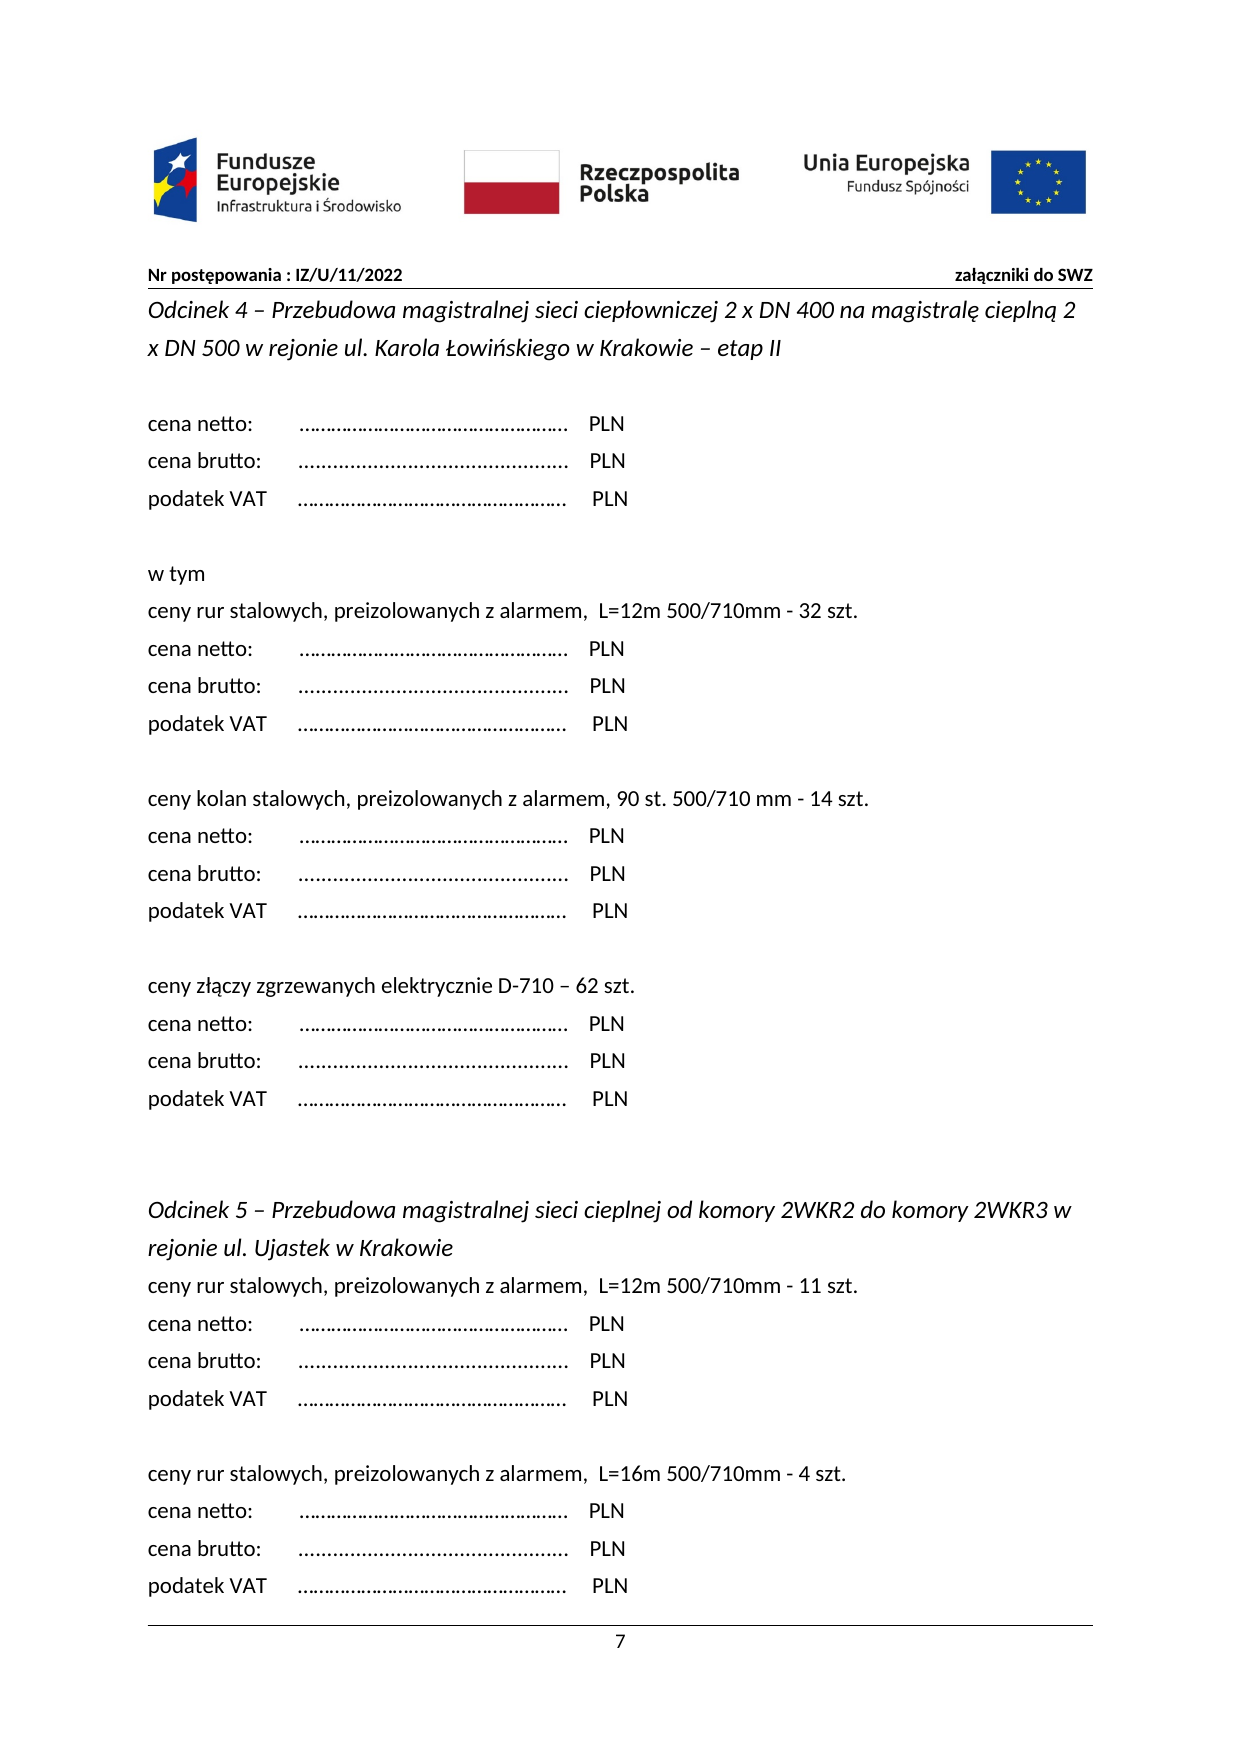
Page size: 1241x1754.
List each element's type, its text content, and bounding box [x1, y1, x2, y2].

text Odcinek 5 – Przebudowa magistralnej sieci cieplnej od komory 2WKR2 do komory 2WKR3 w rejonie ul. Ujastek w Krakowie [148, 1189, 1093, 1264]
text ceny rur stalowych, preizolowanych z alarmem, L=12m 500/710mm - 11 szt. [148, 1264, 1093, 1301]
picture [147, 102, 1093, 235]
text podatek VAT …………………………………………… PLN [148, 701, 1093, 739]
text ceny rur stalowych, preizolowanych z alarmem, L=12m 500/710mm - 32 szt. [148, 589, 1093, 626]
text cena brutto: ............................................... PLN [148, 439, 1093, 476]
text podatek VAT …………………………………………… PLN [148, 1076, 1093, 1114]
text cena netto: …………………………………………… PLN [148, 1001, 1093, 1039]
text podatek VAT …………………………………………… PLN [148, 889, 1093, 926]
text cena brutto: ............................................... PLN [148, 1039, 1093, 1076]
text podatek VAT …………………………………………… PLN [148, 1564, 1093, 1601]
text Odcinek 4 – Przebudowa magistralnej sieci ciepłowniczej 2 x DN 400 na magistralę cieplną 2 x DN 500 w rejonie ul. Karola Łowińskiego w Krakowie – etap II [148, 289, 1093, 364]
text cena brutto: ............................................... PLN [148, 1339, 1093, 1376]
text cena brutto: ............................................... PLN [148, 1526, 1093, 1564]
text ceny rur stalowych, preizolowanych z alarmem, L=16m 500/710mm - 4 szt. [148, 1451, 1093, 1489]
text podatek VAT …………………………………………… PLN [148, 1376, 1093, 1414]
text cena brutto: ............................................... PLN [148, 664, 1093, 701]
text ceny kolan stalowych, preizolowanych z alarmem, 90 st. 500/710 mm - 14 szt. [148, 776, 1093, 814]
text podatek VAT …………………………………………… PLN [148, 476, 1093, 514]
text ceny złączy zgrzewanych elektrycznie D-710 – 62 szt. [148, 964, 1093, 1001]
text w tym [148, 551, 1093, 589]
text cena netto: …………………………………………… PLN [148, 814, 1093, 851]
text cena netto: …………………………………………… PLN [148, 1489, 1093, 1526]
text cena netto: …………………………………………… PLN [148, 1301, 1093, 1339]
text cena netto: …………………………………………… PLN [148, 626, 1093, 664]
text cena brutto: ............................................... PLN [148, 851, 1093, 889]
text cena netto: …………………………………………… PLN [148, 401, 1093, 439]
